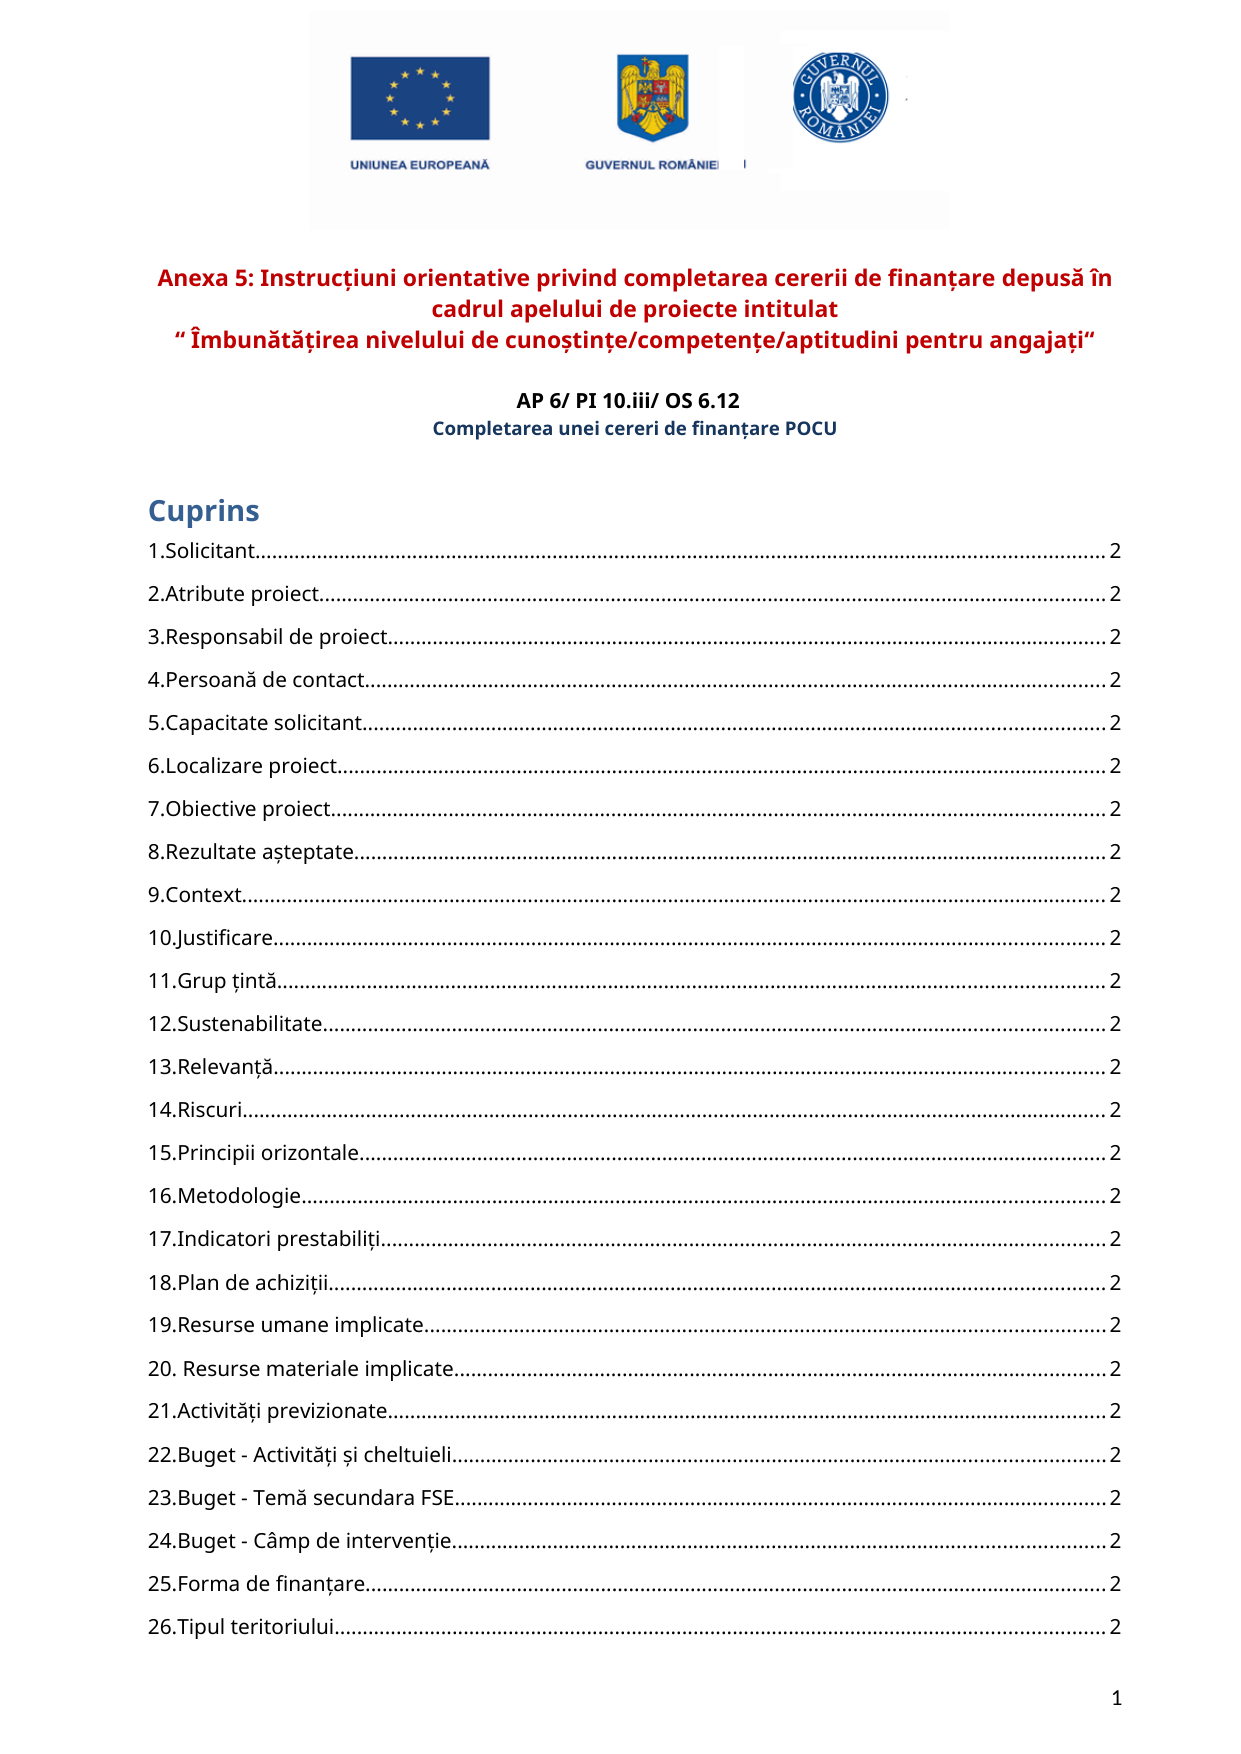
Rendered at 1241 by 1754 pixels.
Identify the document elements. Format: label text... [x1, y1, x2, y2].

text 9.Context 2 [148, 880, 1122, 909]
text 20. Resurse materiale implicate 2 [148, 1354, 1122, 1382]
text 2.Atribute proiect 2 [148, 579, 1122, 608]
text 22.Buget - Activități și cheltuieli 2 [148, 1440, 1122, 1468]
text 10.Justificare 2 [148, 923, 1122, 952]
text 14.Riscuri 2 [148, 1096, 1122, 1124]
text “ Îmbunătățirea nivelului de cunoștințe/competențe/aptitudini pentru angajați“ [148, 324, 1122, 355]
text 26.Tipul teritoriului 2 [148, 1612, 1122, 1640]
text 16.Metodologie 2 [148, 1182, 1122, 1210]
text 5.Capacitate solicitant 2 [148, 708, 1122, 737]
text 18.Plan de achiziții 2 [148, 1268, 1122, 1296]
text 24.Buget - Câmp de intervenție 2 [148, 1526, 1122, 1554]
text 7.Obiective proiect 2 [148, 794, 1122, 823]
text 23.Buget - Temă secundara FSE 2 [148, 1483, 1122, 1511]
text 4.Persoană de contact 2 [148, 665, 1122, 694]
text 1.Solicitant 2 [148, 536, 1122, 565]
text 19.Resurse umane implicate 2 [148, 1311, 1122, 1339]
text AP 6/ PI 10.iii/ OS 6.12 [443, 387, 1122, 415]
subtitle Cuprins [148, 491, 1122, 530]
text 11.Grup țintă 2 [148, 966, 1122, 995]
text 25.Forma de finanţare 2 [148, 1569, 1122, 1597]
text 21.Activități previzionate 2 [148, 1397, 1122, 1425]
text 15.Principii orizontale 2 [148, 1138, 1122, 1167]
text 3.Responsabil de proiect 2 [148, 622, 1122, 651]
text 12.Sustenabilitate 2 [148, 1009, 1122, 1038]
text 17.Indicatori prestabiliți 2 [148, 1224, 1122, 1253]
text 8.Rezultate așteptate 2 [148, 837, 1122, 866]
text 13.Relevanță 2 [148, 1052, 1122, 1081]
picture [309, 11, 950, 230]
text 6.Localizare proiect 2 [148, 751, 1122, 780]
text Completarea unei cereri de finanțare POCU [148, 415, 1122, 441]
text Anexa 5: Instrucțiuni orientative privind completarea cererii de finanțare depusă în cadrul apelului de proiecte intitulat [148, 262, 1122, 324]
